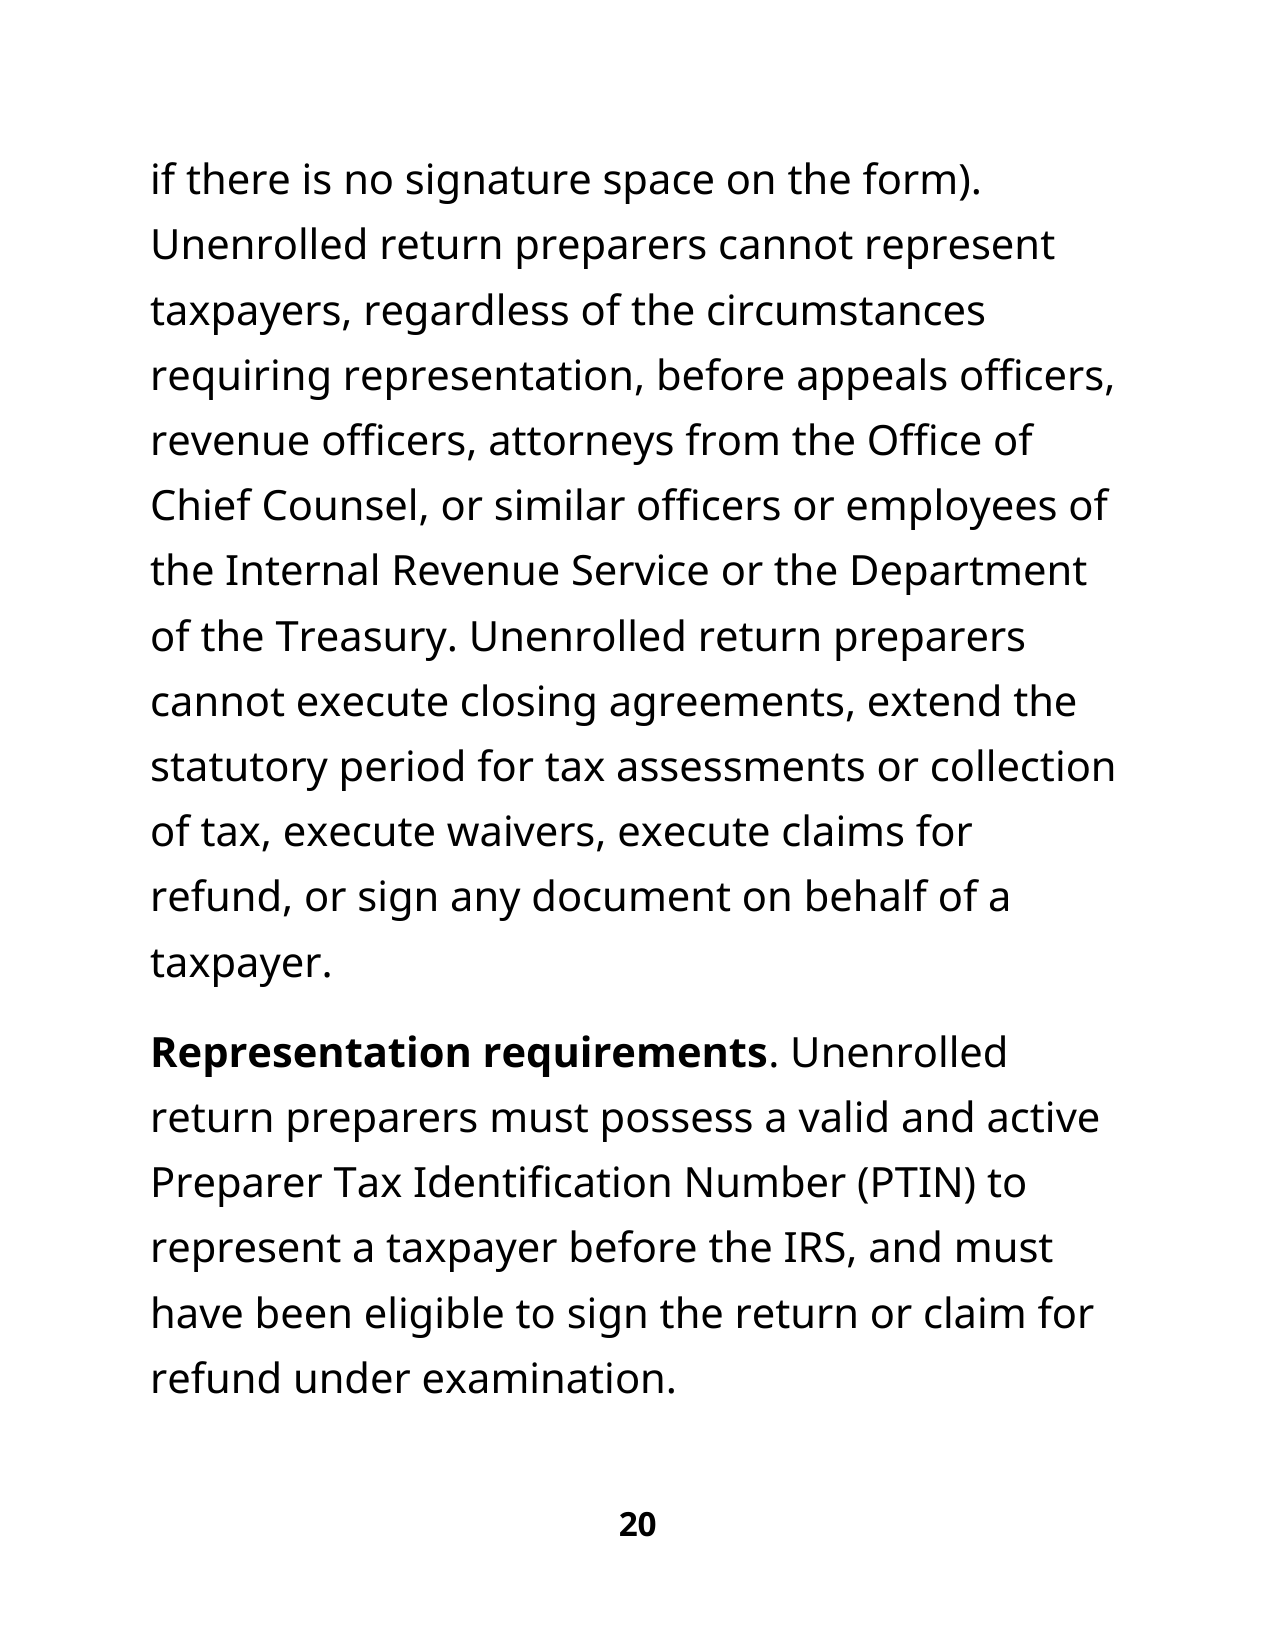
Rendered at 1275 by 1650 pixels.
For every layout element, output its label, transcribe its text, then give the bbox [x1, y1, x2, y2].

text Representation requirements. Unenrolled return preparers must possess a valid and active Preparer Tax Identification Number (PTIN) to represent a taxpayer before the IRS, and must have been eligible to sign the return or claim for refund under examination. [150, 1023, 1125, 1406]
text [150, 150, 1125, 989]
